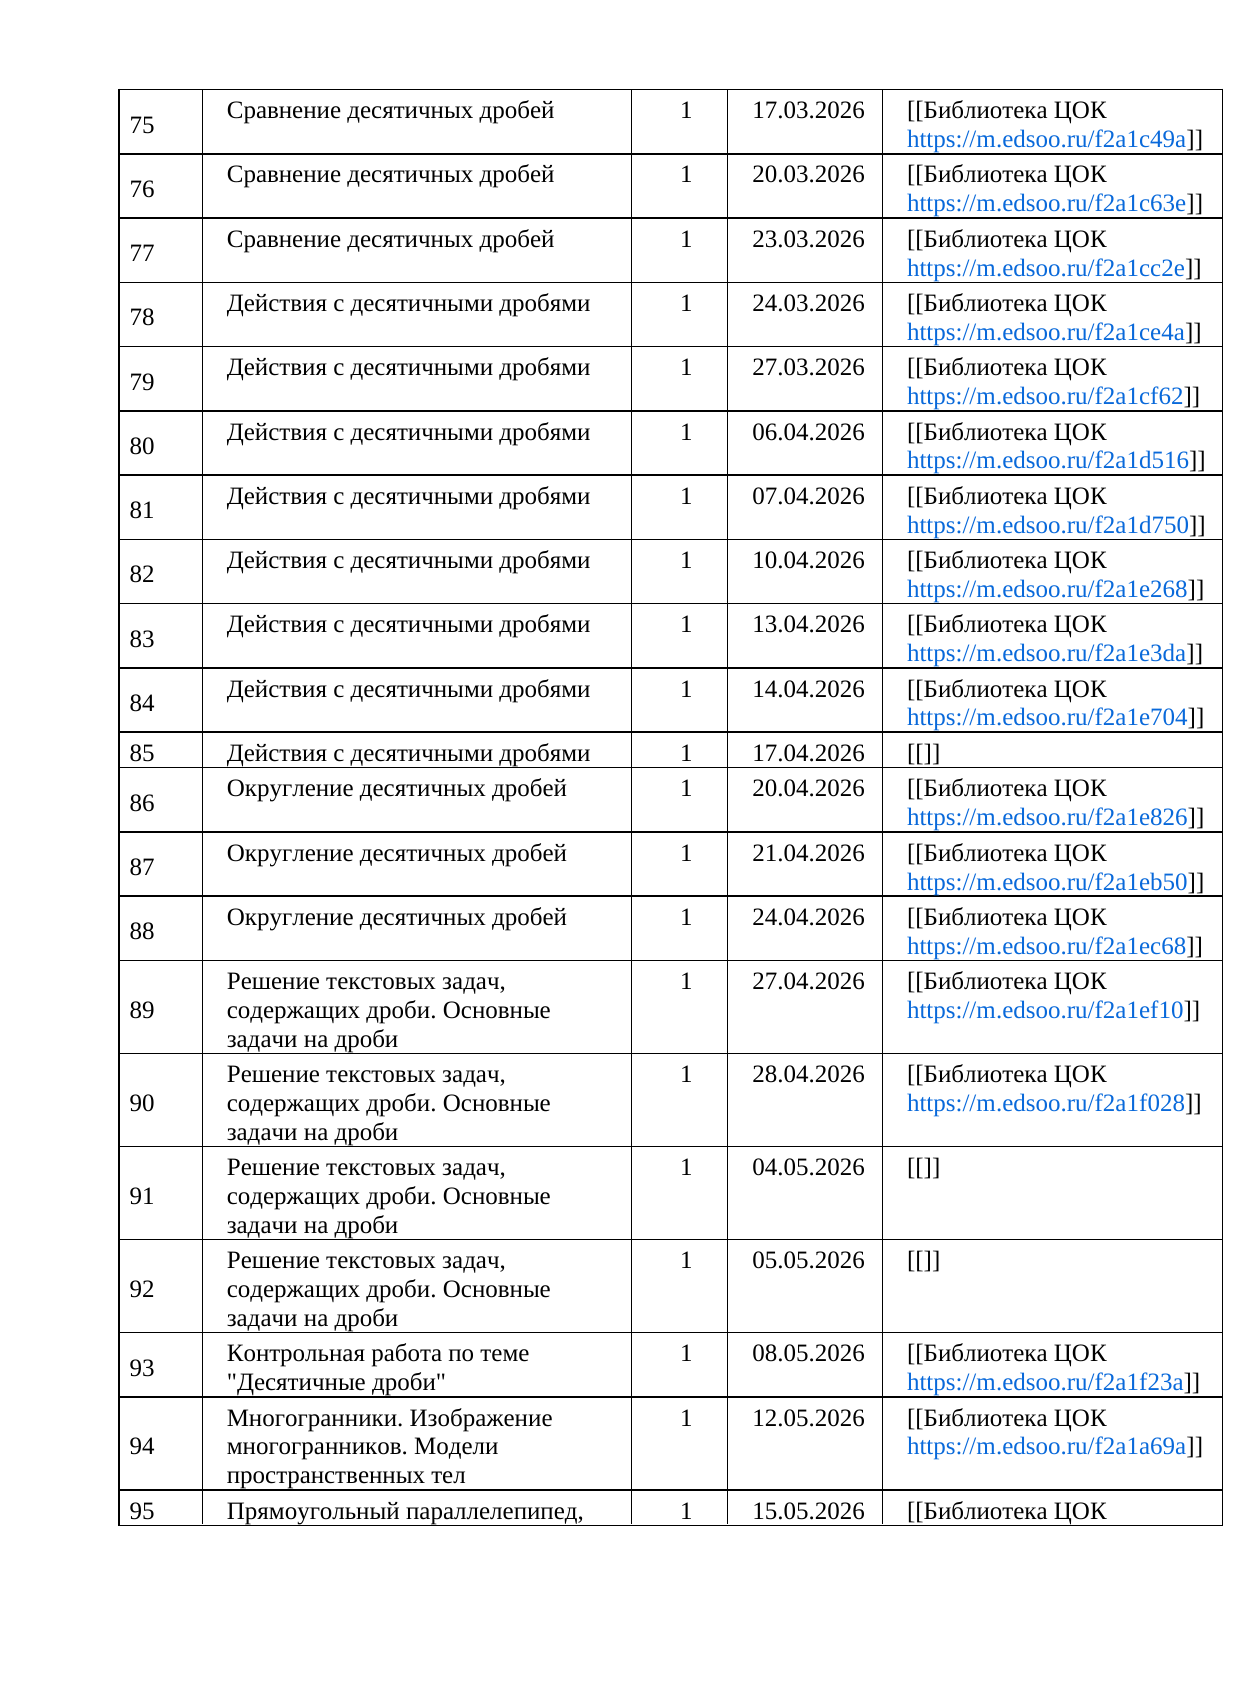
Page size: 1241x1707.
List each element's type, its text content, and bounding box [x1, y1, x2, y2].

table_cell Действия с десятичными дробями [203, 733, 631, 767]
table_cell 1 [632, 476, 727, 538]
table_cell 07.04.2026 [728, 476, 882, 538]
table_cell Контрольная работа по теме "Десятичные дроби" [203, 1333, 631, 1396]
table_cell 87 [120, 833, 202, 895]
table_cell 04.05.2026 [728, 1147, 882, 1239]
table_cell Решение текстовых задач, содержащих дроби. Основные задачи на дроби [203, 961, 631, 1053]
table_cell Многогранники. Изображение многогранников. Модели пространственных тел [203, 1398, 631, 1489]
table_cell Решение текстовых задач, содержащих дроби. Основные задачи на дроби [203, 1054, 631, 1146]
table_cell 95 [120, 1491, 202, 1524]
table_cell [[Библиотека ЦОК https://m.edsoo.ru/f2a1f23a]] [883, 1333, 1222, 1396]
table_cell [[Библиотека ЦОК https://m.edsoo.ru/f2a1d516]] [883, 412, 1222, 474]
table_cell [[Библиотека ЦОК https://m.edsoo.ru/f2a1ec68]] [883, 897, 1222, 959]
table_cell Округление десятичных дробей [203, 768, 631, 831]
table_cell [[Библиотека ЦОК https://m.edsoo.ru/f2a1cc2e]] [883, 219, 1222, 281]
table_cell [[Библиотека ЦОК https://m.edsoo.ru/f2a1e704]] [883, 669, 1222, 731]
table_cell 1 [632, 669, 727, 731]
table_cell 1 [632, 90, 727, 153]
table_cell [[Библиотека ЦОК https://m.edsoo.ru/f2a1f028]] [883, 1054, 1222, 1146]
table_cell Решение текстовых задач, содержащих дроби. Основные задачи на дроби [203, 1147, 631, 1239]
table_cell 91 [120, 1147, 202, 1239]
table_cell 1 [632, 347, 727, 410]
table_cell Действия с десятичными дробями [203, 476, 631, 538]
table_cell 1 [632, 1333, 727, 1396]
table_cell [[Библиотека ЦОК https://m.edsoo.ru/f2a1e268]] [883, 540, 1222, 603]
table_cell 23.03.2026 [728, 219, 882, 281]
table_cell 1 [632, 412, 727, 474]
table_cell 24.04.2026 [728, 897, 882, 959]
table_cell [[Библиотека ЦОК https://m.edsoo.ru/f2a1e826]] [883, 768, 1222, 831]
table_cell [203, 1491, 631, 1524]
table_cell 1 [632, 604, 727, 667]
table_cell 27.03.2026 [728, 347, 882, 410]
table_cell Действия с десятичными дробями [203, 283, 631, 346]
table_cell 75 [120, 90, 202, 153]
table_cell 84 [120, 669, 202, 731]
table_cell Сравнение десятичных дробей [203, 219, 631, 281]
table_cell Сравнение десятичных дробей [203, 155, 631, 217]
table_cell Действия с десятичными дробями [203, 347, 631, 410]
table_cell 1 [632, 833, 727, 895]
table_cell 81 [120, 476, 202, 538]
table_cell 83 [120, 604, 202, 667]
table_cell 76 [120, 155, 202, 217]
table_cell Округление десятичных дробей [203, 897, 631, 959]
table_cell 1 [632, 283, 727, 346]
table_cell 17.03.2026 [728, 90, 882, 153]
table_cell Сравнение десятичных дробей [203, 90, 631, 153]
table_cell 13.04.2026 [728, 604, 882, 667]
table_cell [[Библиотека ЦОК https://m.edsoo.ru/f2a1d750]] [883, 476, 1222, 538]
table_cell [[Библиотека ЦОК https://m.edsoo.ru/f2a1a69a]] [883, 1398, 1222, 1489]
table_cell [[Библиотека ЦОК https://m.edsoo.ru/f2a1c49a]] [883, 90, 1222, 153]
table_cell 1 [632, 768, 727, 831]
table_cell 21.04.2026 [728, 833, 882, 895]
table_cell [[Библиотека ЦОК https://m.edsoo.ru/f2a1eb50]] [883, 833, 1222, 895]
table_cell 08.05.2026 [728, 1333, 882, 1396]
table_cell 92 [120, 1240, 202, 1332]
table_cell Действия с десятичными дробями [203, 669, 631, 731]
table_cell 15.05.2026 [728, 1491, 882, 1524]
table_cell 86 [120, 768, 202, 831]
table_cell 1 [632, 733, 727, 767]
table_cell 1 [632, 1491, 727, 1524]
table_cell Действия с десятичными дробями [203, 604, 631, 667]
table_cell 89 [120, 961, 202, 1053]
table_cell [[]] [883, 1147, 1222, 1239]
table_cell 1 [632, 897, 727, 959]
table_cell Округление десятичных дробей [203, 833, 631, 895]
table_cell 1 [632, 540, 727, 603]
table_cell 20.04.2026 [728, 768, 882, 831]
table_cell 80 [120, 412, 202, 474]
table_cell [[]] [883, 1240, 1222, 1332]
table_cell 14.04.2026 [728, 669, 882, 731]
table_cell 79 [120, 347, 202, 410]
table_cell 05.05.2026 [728, 1240, 882, 1332]
table_cell 17.04.2026 [728, 733, 882, 767]
table_cell 1 [632, 961, 727, 1053]
table_cell 78 [120, 283, 202, 346]
table_cell 1 [632, 219, 727, 281]
table_cell Действия с десятичными дробями [203, 412, 631, 474]
table_cell 85 [120, 733, 202, 767]
table_cell 1 [632, 1240, 727, 1332]
table_cell 20.03.2026 [728, 155, 882, 217]
table_cell 28.04.2026 [728, 1054, 882, 1146]
table_cell 77 [120, 219, 202, 281]
table_cell [[Библиотека ЦОК https://m.edsoo.ru/f2a1ef10]] [883, 961, 1222, 1053]
table_cell 1 [632, 155, 727, 217]
table_cell 94 [120, 1398, 202, 1489]
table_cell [883, 1491, 1222, 1524]
table_cell [[Библиотека ЦОК https://m.edsoo.ru/f2a1ce4a]] [883, 283, 1222, 346]
table_cell 82 [120, 540, 202, 603]
table_cell 1 [632, 1398, 727, 1489]
table_cell [[Библиотека ЦОК https://m.edsoo.ru/f2a1c63e]] [883, 155, 1222, 217]
table_cell 1 [632, 1054, 727, 1146]
table_cell Действия с десятичными дробями [203, 540, 631, 603]
table_cell 93 [120, 1333, 202, 1396]
table_cell [[]] [883, 733, 1222, 767]
table_cell 88 [120, 897, 202, 959]
table_cell 06.04.2026 [728, 412, 882, 474]
table_cell 12.05.2026 [728, 1398, 882, 1489]
table_cell 24.03.2026 [728, 283, 882, 346]
table_cell 27.04.2026 [728, 961, 882, 1053]
table_cell 10.04.2026 [728, 540, 882, 603]
table_cell Решение текстовых задач, содержащих дроби. Основные задачи на дроби [203, 1240, 631, 1332]
table_cell [[Библиотека ЦОК https://m.edsoo.ru/f2a1cf62]] [883, 347, 1222, 410]
table_cell 1 [632, 1147, 727, 1239]
table_cell 90 [120, 1054, 202, 1146]
table_cell [[Библиотека ЦОК https://m.edsoo.ru/f2a1e3da]] [883, 604, 1222, 667]
